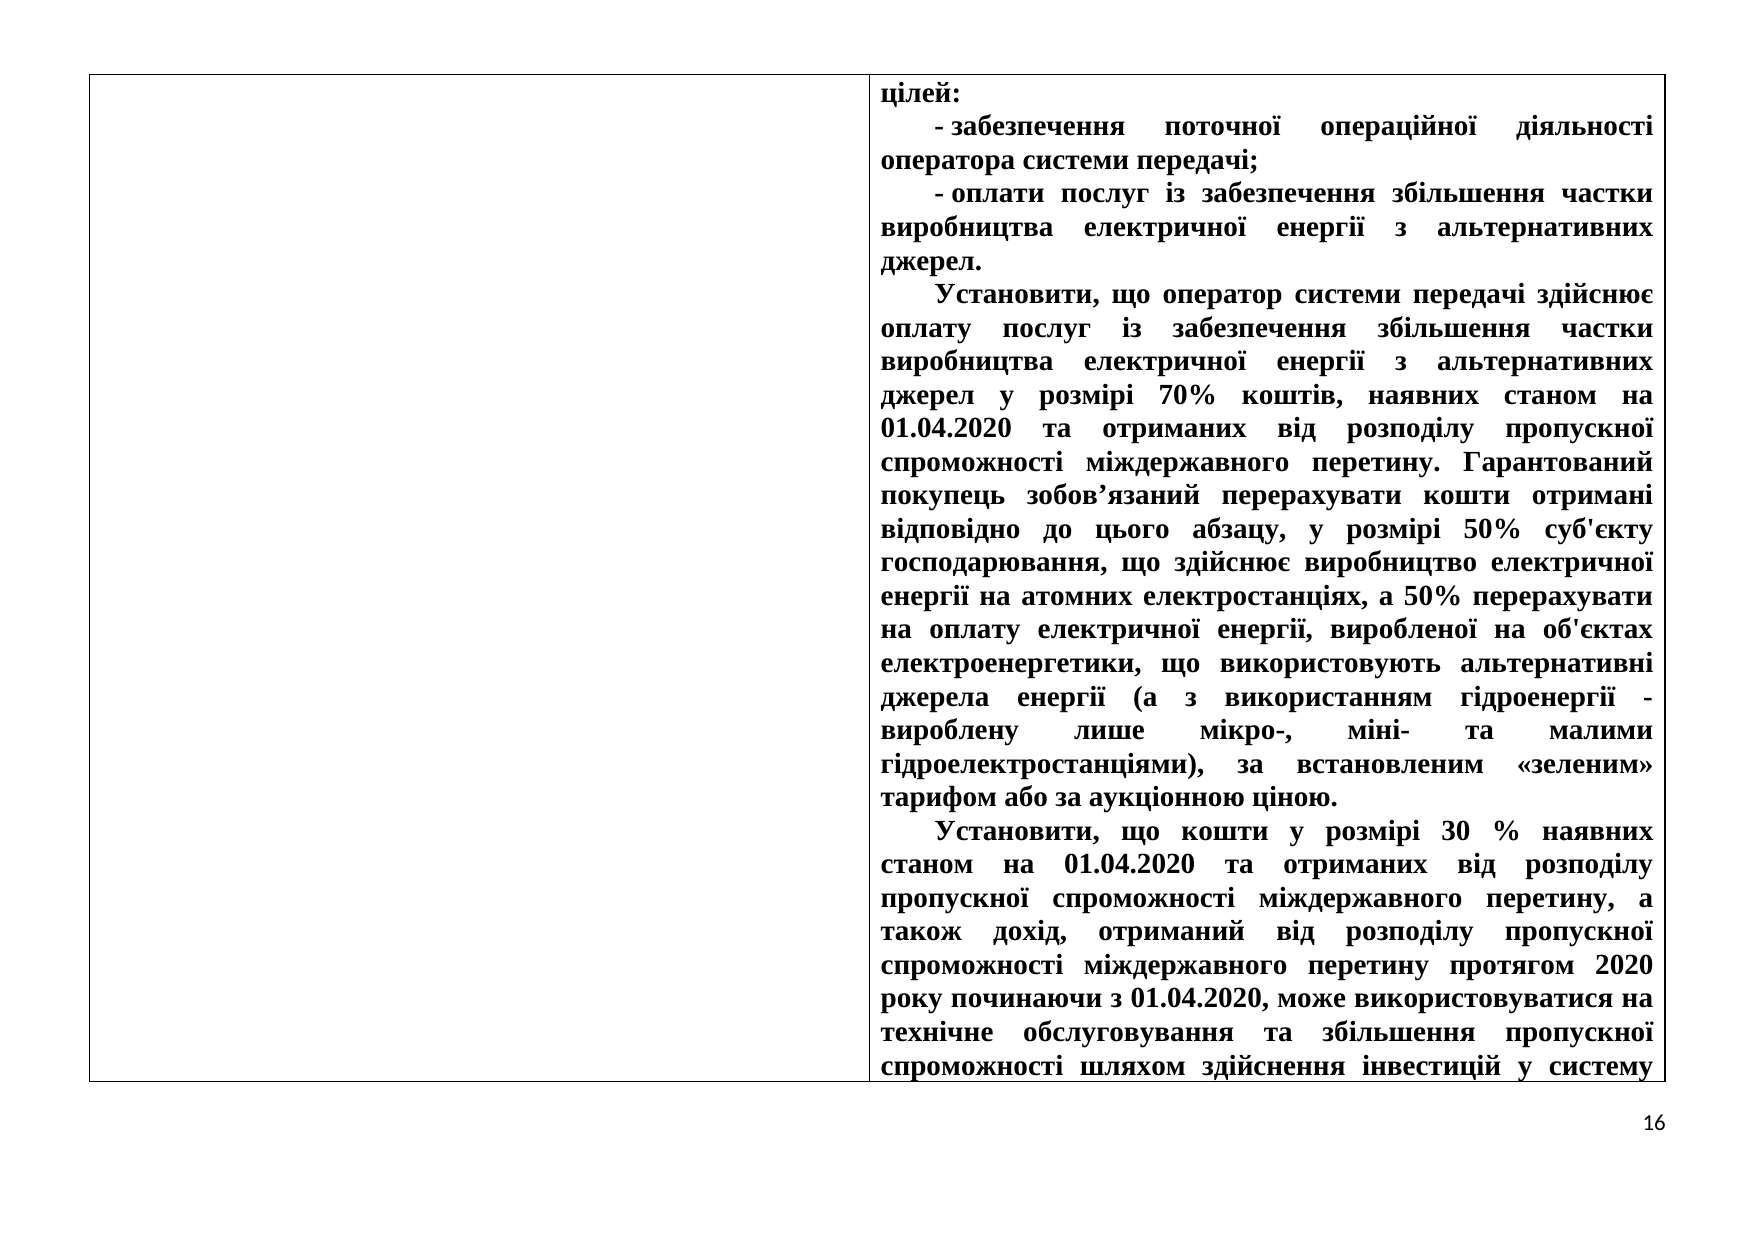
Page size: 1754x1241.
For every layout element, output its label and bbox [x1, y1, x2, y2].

table_cell [90, 75, 869, 1081]
table_cell [870, 75, 1664, 1081]
